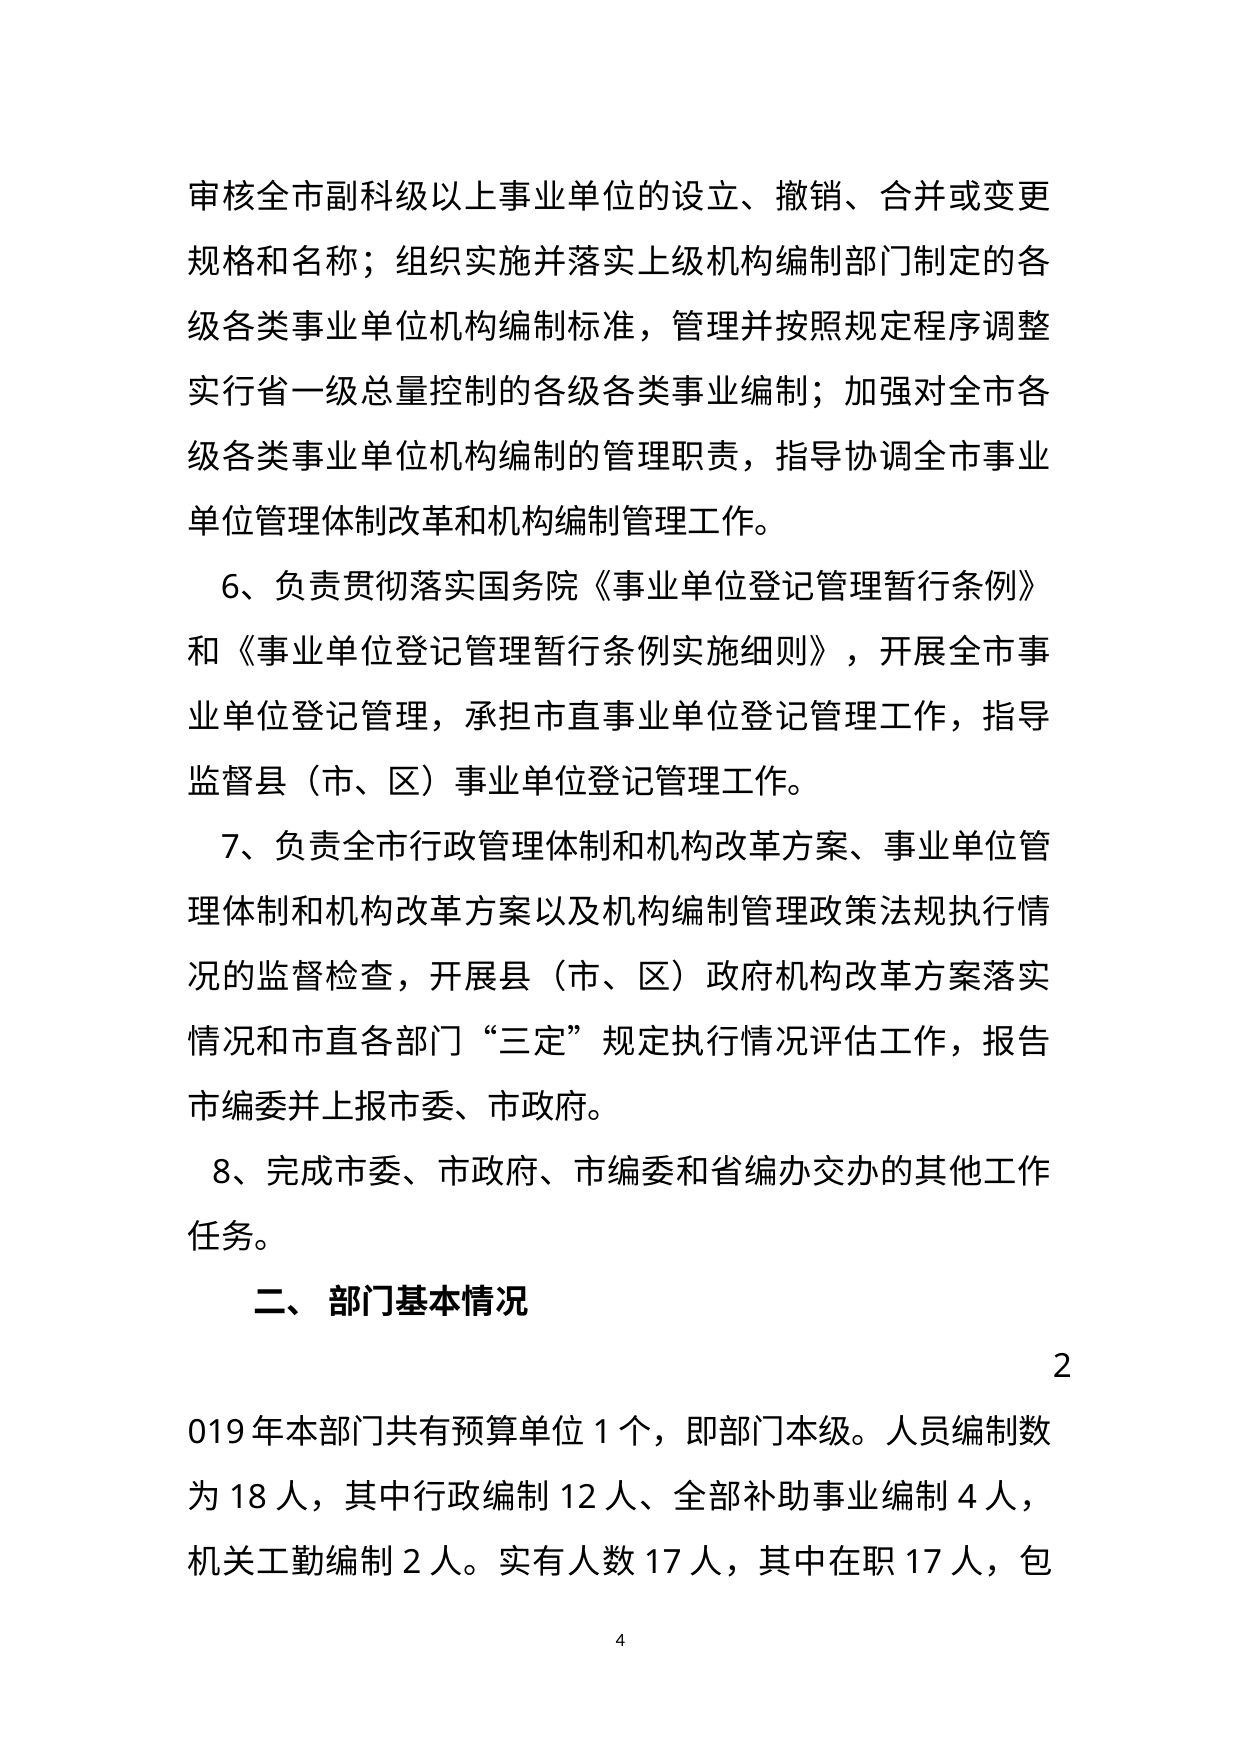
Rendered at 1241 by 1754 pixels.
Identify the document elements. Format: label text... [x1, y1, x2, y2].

list 部门基本情况 [253, 1267, 1053, 1332]
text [187, 1332, 1053, 1592]
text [187, 162, 1053, 1267]
